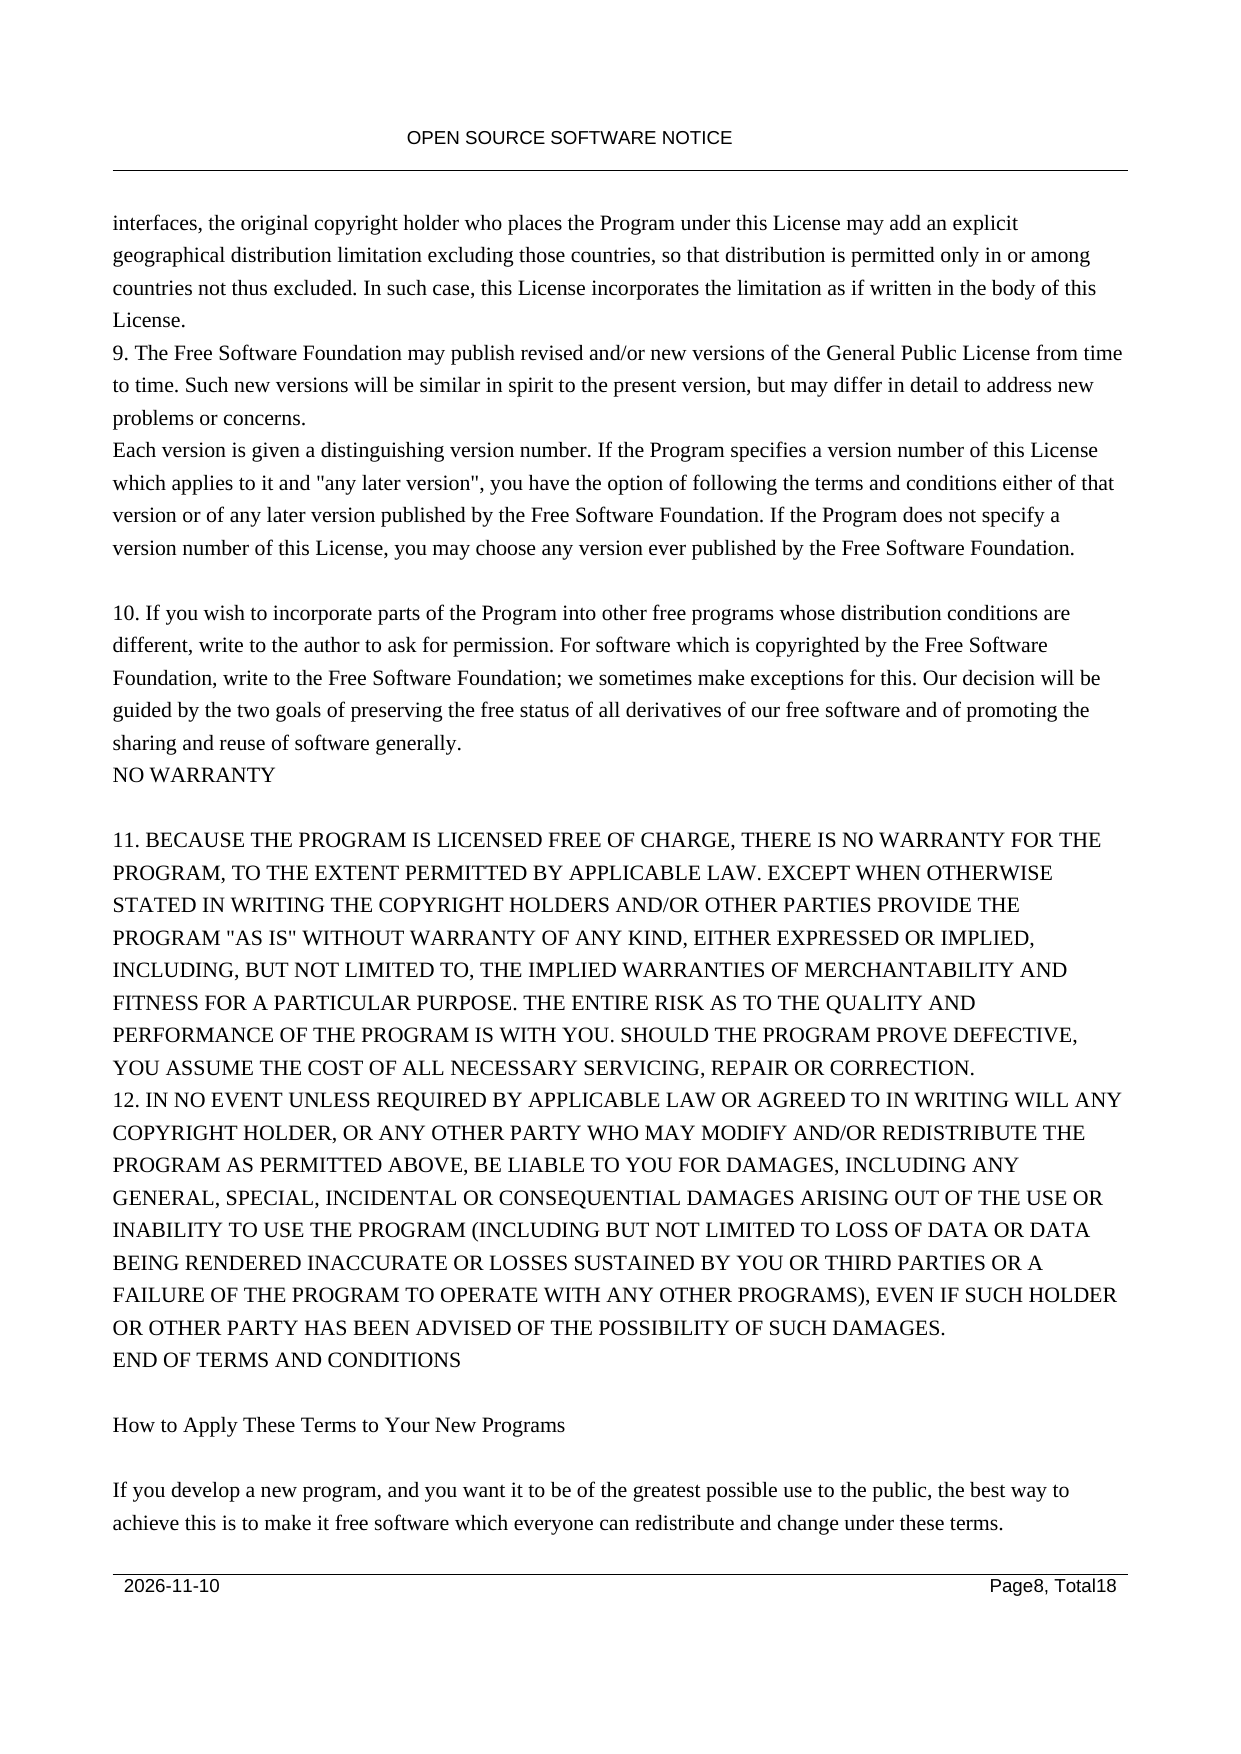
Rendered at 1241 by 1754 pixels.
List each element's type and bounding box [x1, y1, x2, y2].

text [112, 206, 1128, 1539]
